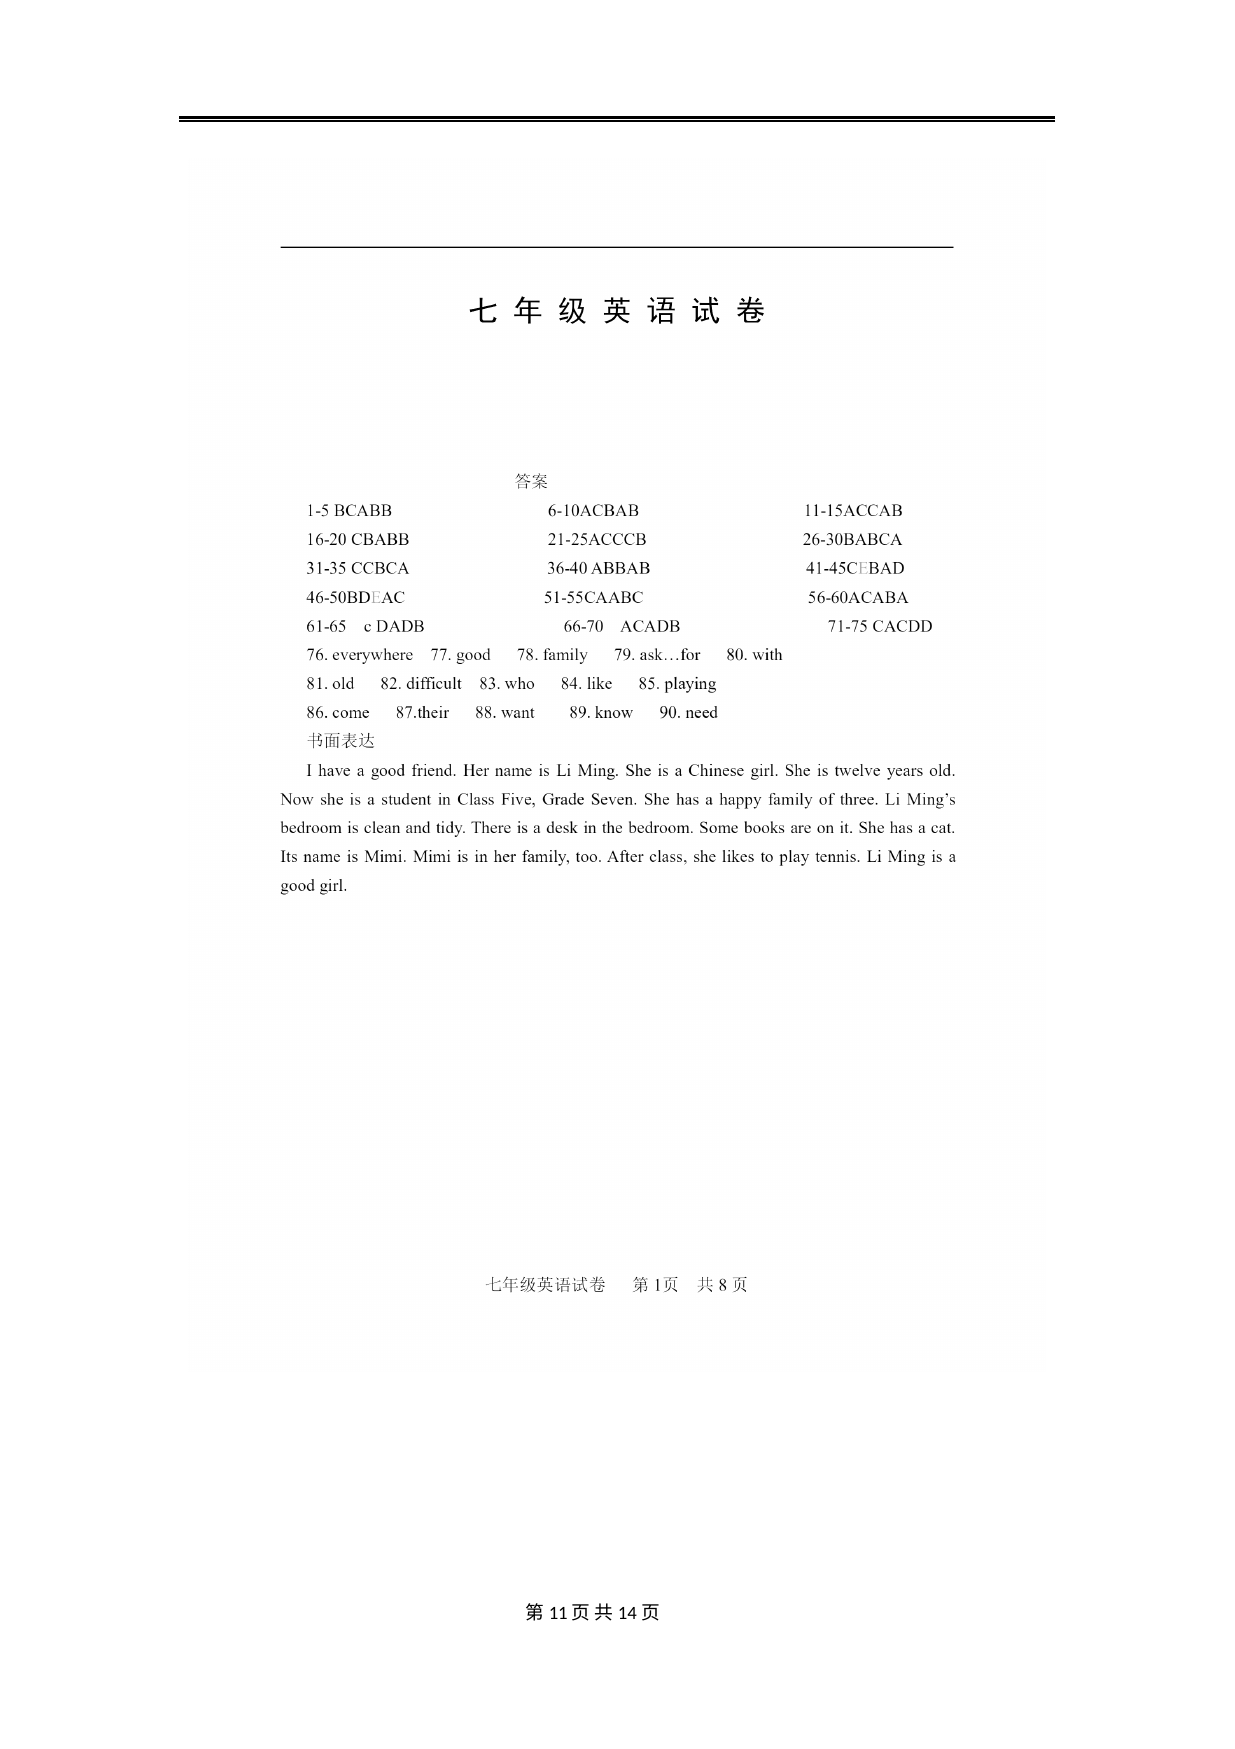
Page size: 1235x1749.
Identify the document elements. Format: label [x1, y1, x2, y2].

picture [187, 158, 1046, 1372]
